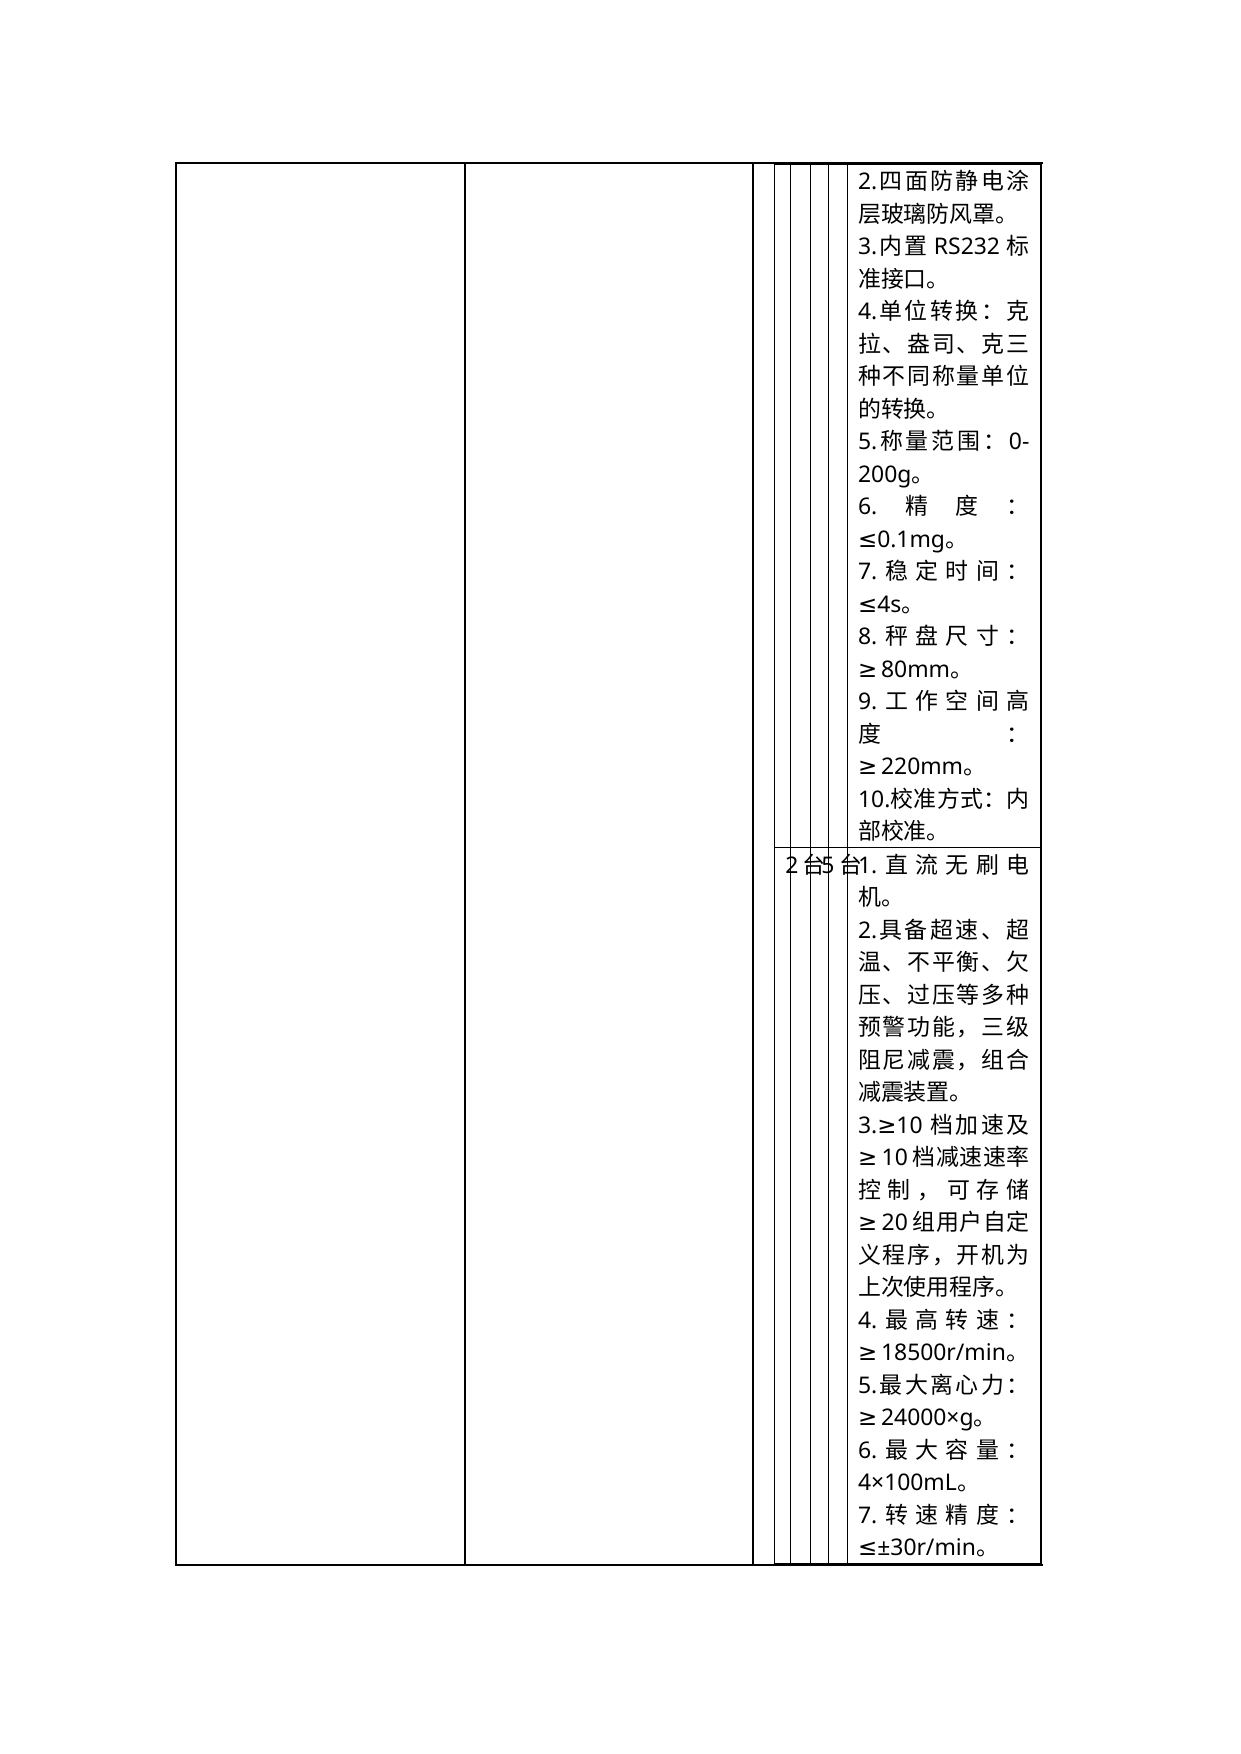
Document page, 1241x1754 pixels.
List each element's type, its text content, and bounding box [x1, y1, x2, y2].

table_cell [775, 848, 790, 1563]
table_cell [829, 848, 847, 1563]
table_cell [791, 848, 810, 1563]
table_cell [848, 848, 1040, 1563]
table_cell [754, 164, 774, 1564]
table_cell [775, 165, 790, 847]
table_cell [829, 165, 847, 847]
table_cell [811, 848, 828, 862]
table_cell [791, 165, 810, 847]
table_cell [848, 165, 1040, 847]
table_cell 1 [177, 164, 464, 1564]
table_cell [811, 165, 828, 847]
table_cell [466, 164, 752, 1564]
table_cell [811, 862, 828, 1563]
